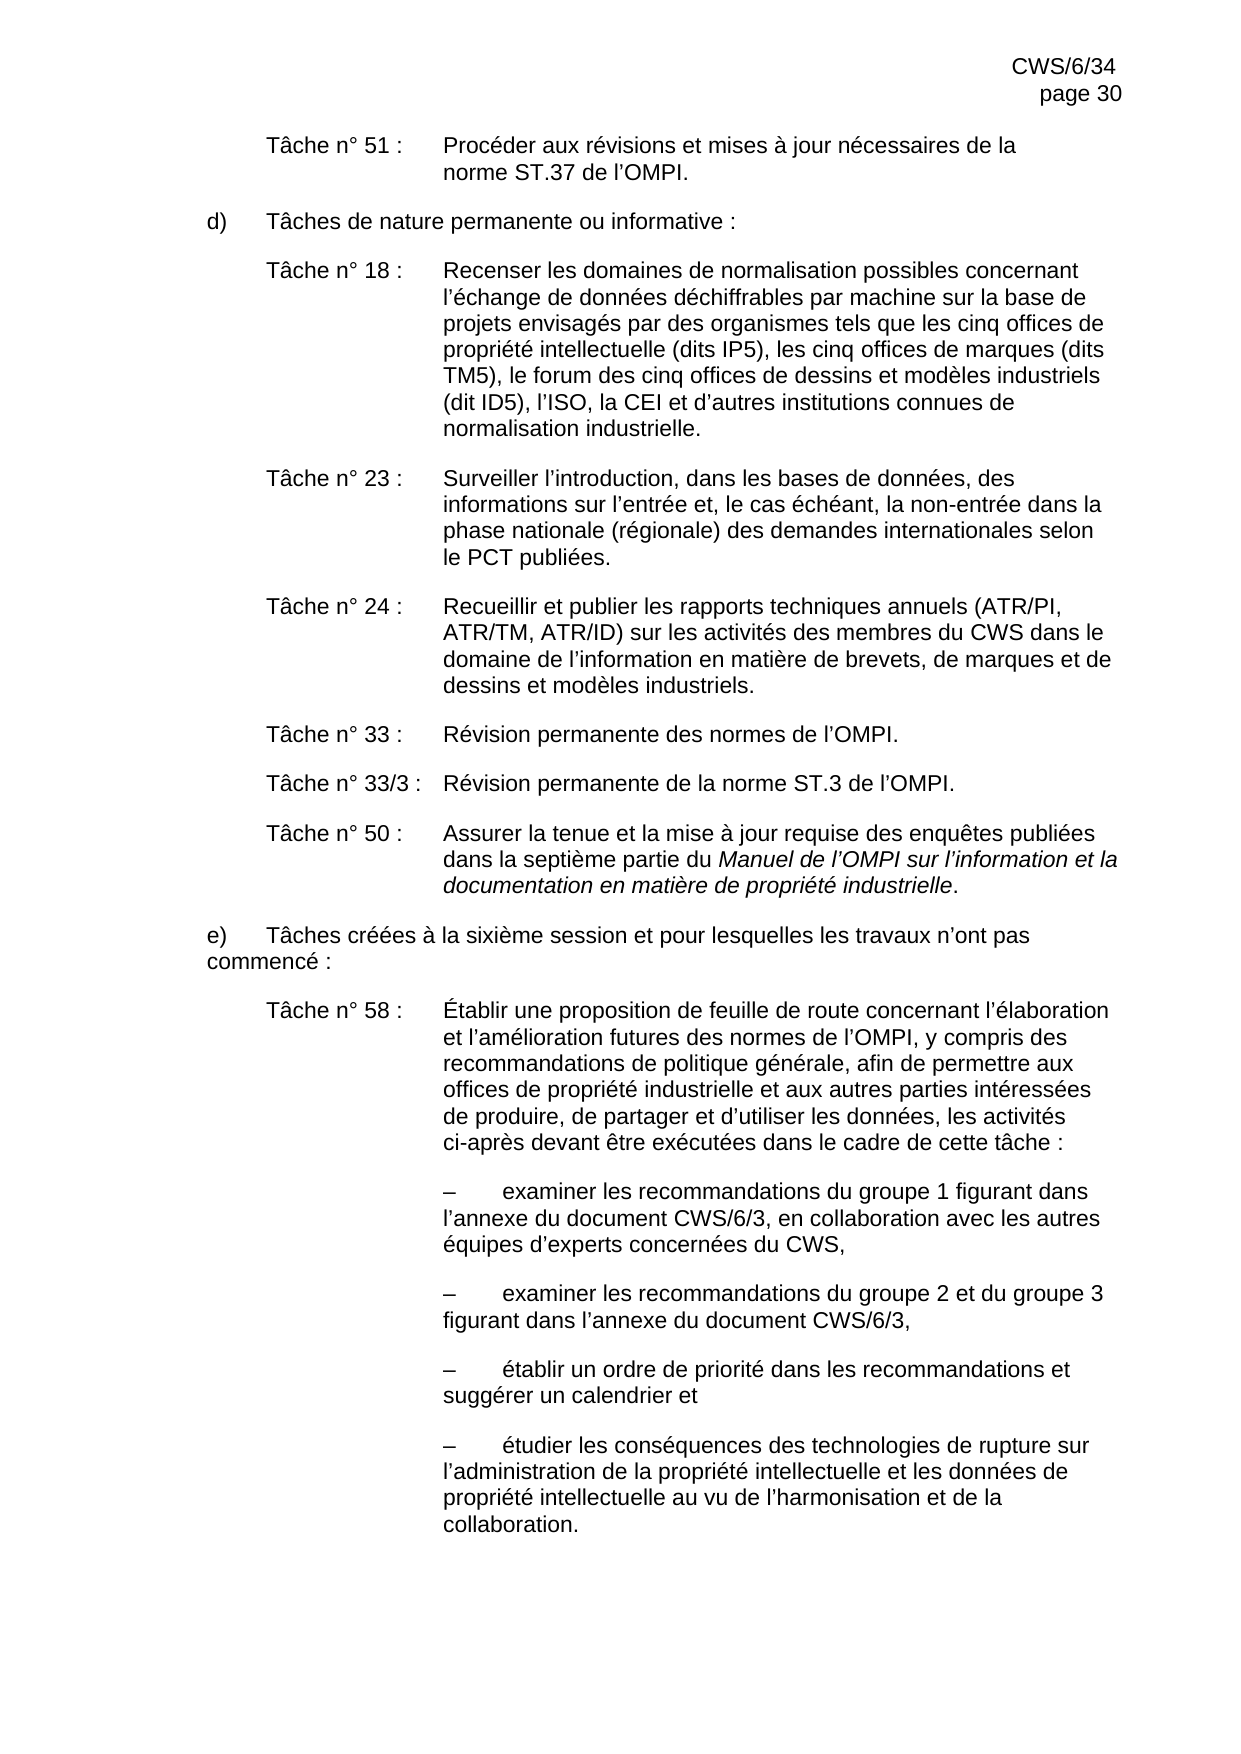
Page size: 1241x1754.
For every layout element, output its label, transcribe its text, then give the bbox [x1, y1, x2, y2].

list Tâches de nature permanente ou informative : [207, 208, 1122, 234]
list établir un ordre de priorité dans les recommandations et suggérer un calendrier et [443, 1356, 1122, 1409]
list examiner les recommandations du groupe 1 figurant dans l’annexe du document CWS/6/3, en collaboration avec les autres équipes d’experts concernées du CWS, [443, 1178, 1122, 1257]
list Tâche n° 50 : Assurer la tenue et la mise à jour requise des enquêtes publiées dans la septième partie du Manuel de l’OMPI sur l’information et la documentation en matière de propriété industrielle. [266, 820, 1122, 899]
list Tâche n° 23 : Surveiller l’introduction, dans les bases de données, des informations sur l’entrée et, le cas échéant, la non-entrée dans la phase nationale (régionale) des demandes internationales selon le PCT publiées. [266, 464, 1122, 570]
list étudier les conséquences des technologies de rupture sur l’administration de la propriété intellectuelle et les données de propriété intellectuelle au vu de l’harmonisation et de la collaboration. [443, 1432, 1122, 1537]
list Tâche n° 58 : Établir une proposition de feuille de route concernant l’élaboration et l’amélioration futures des normes de l’OMPI, y compris des recommandations de politique générale, afin de permettre aux offices de propriété industrielle et aux autres parties intéressées de produire, de partager et d’utiliser les données, les activités ci-après devant être exécutées dans le cadre de cette tâche : [266, 997, 1122, 1155]
list examiner les recommandations du groupe 2 et du groupe 3 figurant dans l’annexe du document CWS/6/3, [443, 1280, 1122, 1333]
list Tâche n° 33/3 : Révision permanente de la norme ST.3 de l’OMPI. [266, 770, 1122, 797]
list Tâche n° 51 : Procéder aux révisions et mises à jour nécessaires de la norme ST.37 de l’OMPI. [266, 132, 1122, 185]
list Tâche n° 18 : Recenser les domaines de normalisation possibles concernant l’échange de données déchiffrables par machine sur la base de projets envisagés par des organismes tels que les cinq offices de propriété intellectuelle (dits IP5), les cinq offices de marques (dits TM5), le forum des cinq offices de dessins et modèles industriels (dit ID5), l’ISO, la CEI et d’autres institutions connues de normalisation industrielle. [266, 257, 1122, 442]
list Tâches créées à la sixième session et pour lesquelles les travaux n’ont pas commencé : [207, 922, 1122, 974]
list Tâche n° 24 : Recueillir et publier les rapports techniques annuels (ATR/PI, ATR/TM, ATR/ID) sur les activités des membres du CWS dans le domaine de l’information en matière de brevets, de marques et de dessins et modèles industriels. [266, 593, 1122, 698]
list Tâche n° 33 : Révision permanente des normes de l’OMPI. [266, 721, 1122, 747]
